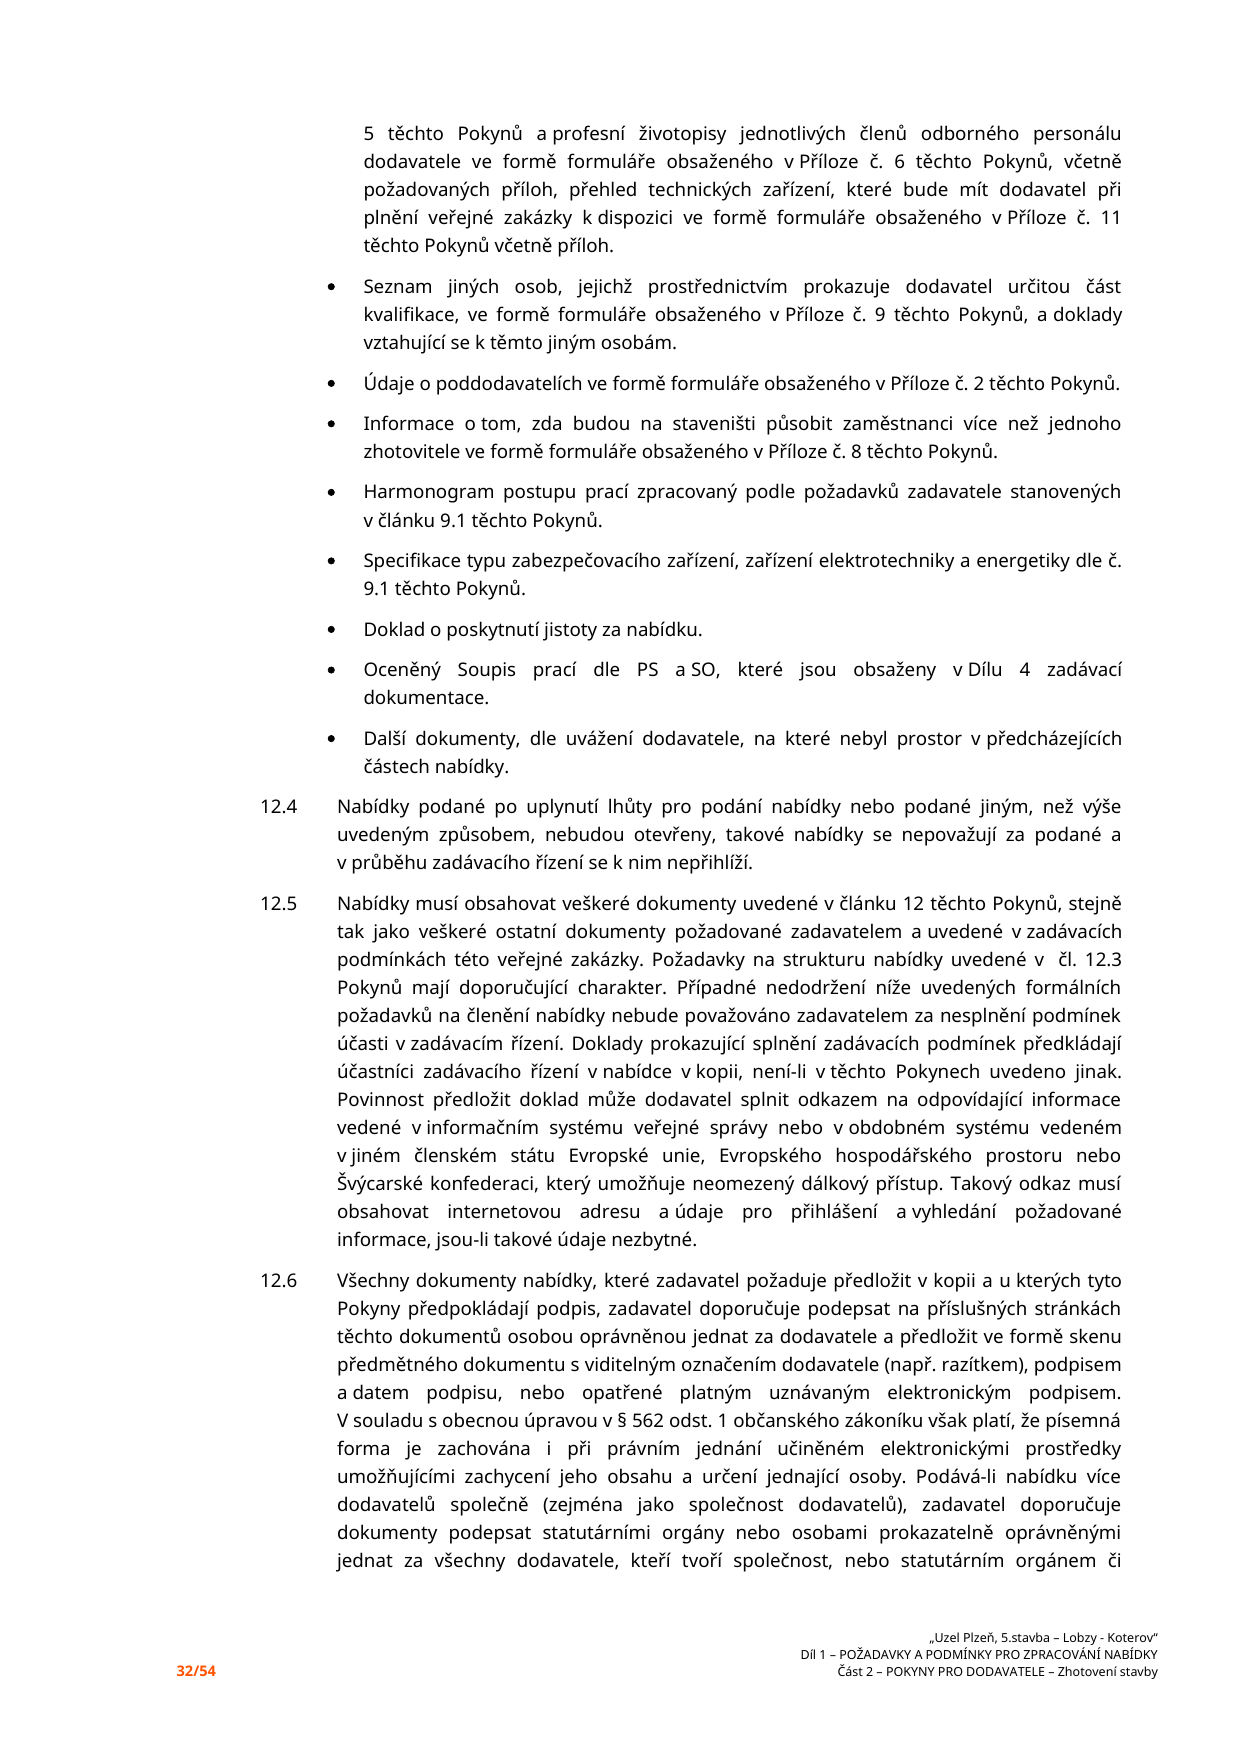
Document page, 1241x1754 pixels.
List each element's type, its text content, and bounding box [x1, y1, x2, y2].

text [260, 1267, 1122, 1573]
text Seznam jiných osob, jejichž prostřednictvím prokazuje dodavatel určitou část kvalifikace, ve formě formuláře obsaženého v Příloze č. 9 těchto Pokynů, a doklady vztahující se k těmto jiným osobám. [328, 273, 1122, 355]
text Nabídky podané po uplynutí lhůty pro podání nabídky nebo podané jiným, než výše uvedeným způsobem, nebudou otevřeny, takové nabídky se nepovažují za podané a v průběhu zadávacího řízení se k nim nepřihlíží. [260, 793, 1122, 875]
text Specifikace typu zabezpečovacího zařízení, zařízení elektrotechniky a energetiky dle č. 9.1 těchto Pokynů. [328, 547, 1122, 601]
text Údaje o poddodavatelích ve formě formuláře obsaženého v Příloze č. 2 těchto Pokynů. [328, 370, 1122, 395]
text Další dokumenty, dle uvážení dodavatele, na které nebyl prostor v předcházejících částech nabídky. [328, 725, 1122, 778]
text Oceněný Soupis prací dle PS a SO, které jsou obsaženy v Dílu 4 zadávací dokumentace. [328, 656, 1122, 710]
text Doklad o poskytnutí jistoty za nabídku. [328, 616, 1122, 641]
text Nabídky musí obsahovat veškeré dokumenty uvedené v článku 12 těchto Pokynů, stejně tak jako veškeré ostatní dokumenty požadované zadavatelem a uvedené v zadávacích podmínkách této veřejné zakázky. Požadavky na strukturu nabídky uvedené v čl. 12.3 Pokynů mají doporučující charakter. Případné nedodržení níže uvedených formálních požadavků na členění nabídky nebude považováno zadavatelem za nesplnění podmínek účasti v zadávacím řízení. Doklady prokazující splnění zadávacích podmínek předkládají účastníci zadávacího řízení v nabídce v kopii, není-li v těchto Pokynech uvedeno jinak. Povinnost předložit doklad může dodavatel splnit odkazem na odpovídající informace vedené v informačním systému veřejné správy nebo v obdobném systému vedeném v jiném členském státu Evropské unie, Evropského hospodářského prostoru nebo Švýcarské konfederaci, který umožňuje neomezený dálkový přístup. Takový odkaz musí obsahovat internetovou adresu a údaje pro přihlášení a vyhledání požadované informace, jsou-li takové údaje nezbytné. [260, 890, 1122, 1252]
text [328, 121, 1122, 258]
text Harmonogram postupu prací zpracovaný podle požadavků zadavatele stanovených v článku 9.1 těchto Pokynů. [328, 479, 1122, 532]
text Informace o tom, zda budou na staveništi působit zaměstnanci více než jednoho zhotovitele ve formě formuláře obsaženého v Příloze č. 8 těchto Pokynů. [328, 410, 1122, 464]
